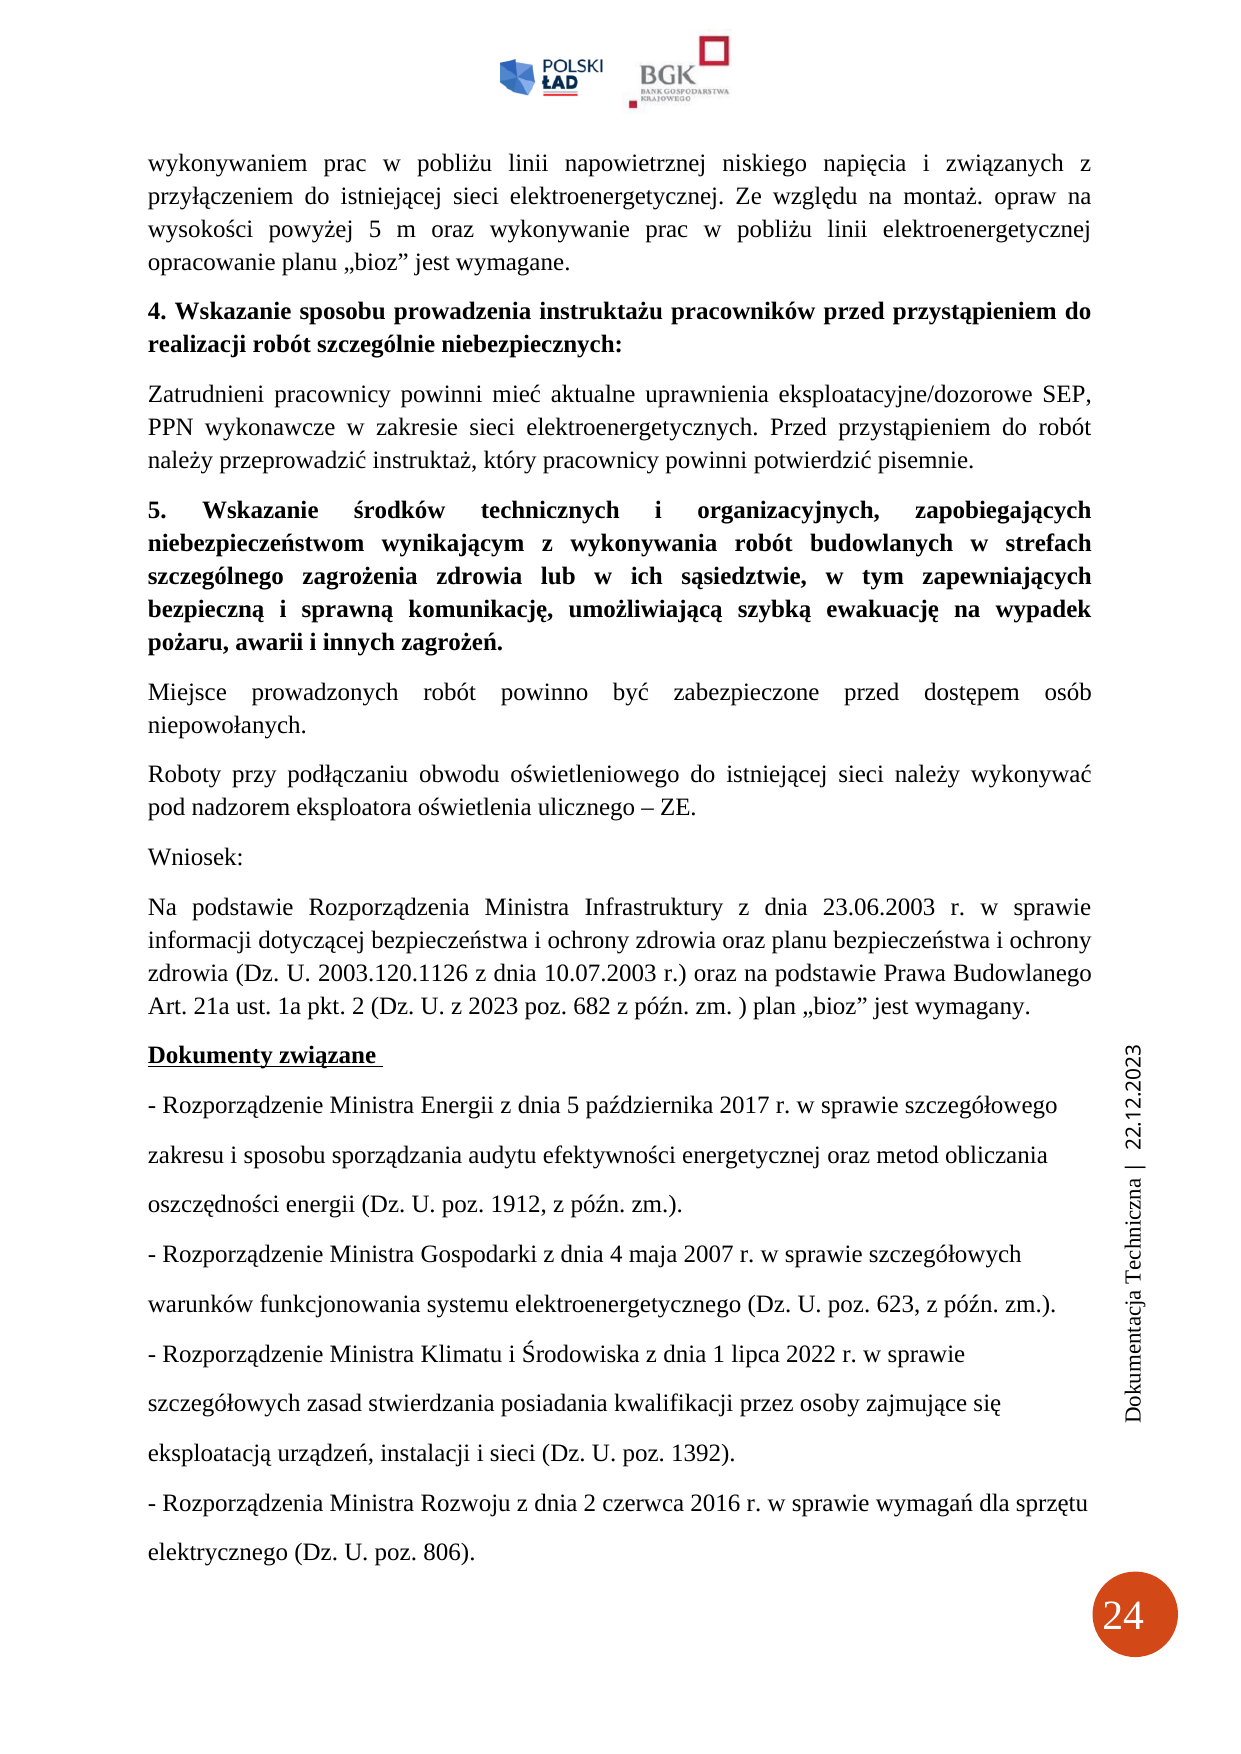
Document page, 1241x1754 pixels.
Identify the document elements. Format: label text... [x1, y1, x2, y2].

text oszczędności energii (Dz. U. poz. 1912, z późn. zm.). [148, 1189, 1092, 1218]
text - Rozporządzenie Ministra Klimatu i Środowiska z dnia 1 lipca 2022 r. w sprawie [148, 1339, 1092, 1367]
text warunków funkcjonowania systemu elektroenergetycznego (Dz. U. poz. 623, z późn. zm.). [148, 1289, 1092, 1318]
text Wniosek: [148, 842, 1092, 871]
text - Rozporządzenie Ministra Energii z dnia 5 października 2017 r. w sprawie szczegółowego [148, 1090, 1092, 1119]
text zakresu i sposobu sporządzania audytu efektywności energetycznej oraz metod obliczania [148, 1140, 1092, 1169]
text Na podstawie Rozporządzenia Ministra Infrastruktury z dnia 23.06.2003 r. w sprawie informacji dotyczącej bezpieczeństwa i ochrony zdrowia oraz planu bezpieczeństwa i ochrony zdrowia (Dz. U. 2003.120.1126 z dnia 10.07.2003 r.) oraz na podstawie Prawa Budowlanego Art. 21a ust. 1a pkt. 2 (Dz. U. z 2023 poz. 682 z późn. zm. ) plan „bioz” jest wymagany. [148, 892, 1092, 1019]
text Roboty przy podłączaniu obwodu oświetleniowego do istniejącej sieci należy wykonywać pod nadzorem eksploatora oświetlenia ulicznego – ZE. [148, 759, 1092, 821]
text Dokumenty związane [148, 1041, 1092, 1069]
text elektrycznego (Dz. U. poz. 806). [148, 1537, 1092, 1566]
text Zatrudnieni pracownicy powinni mieć aktualne uprawnienia eksploatacyjne/dozorowe SEP, PPN wykonawcze w zakresie sieci elektroenergetycznych. Przed przystąpieniem do robót należy przeprowadzić instruktaż, który pracownicy powinni potwierdzić pisemnie. [148, 379, 1092, 474]
text eksploatacją urządzeń, instalacji i sieci (Dz. U. poz. 1392). [148, 1438, 1092, 1467]
text Miejsce prowadzonych robót powinno być zabezpieczone przed dostępem osób niepowołanych. [148, 677, 1092, 738]
text - Rozporządzenia Ministra Rozwoju z dnia 2 czerwca 2016 r. w sprawie wymagań dla sprzętu [148, 1488, 1092, 1516]
picture [498, 25, 739, 113]
text - Rozporządzenie Ministra Gospodarki z dnia 4 maja 2007 r. w sprawie szczegółowych [148, 1239, 1092, 1268]
text wykonywaniem prac w pobliżu linii napowietrznej niskiego napięcia i związanych z przyłączeniem do istniejącej sieci elektroenergetycznej. Ze względu na montaż. opraw na wysokości powyżej oraz wykonywanie prac w pobliżu linii elektroenergetycznej opracowanie planu „bioz” jest wymagane. [148, 148, 1092, 276]
text 5. Wskazanie środków technicznych i organizacyjnych, zapobiegających niebezpieczeństwom wynikającym z wykonywania robót budowlanych w strefach szczególnego zagrożenia zdrowia lub w ich sąsiedztwie, w tym zapewniających bezpieczną i sprawną komunikację, umożliwiającą szybką ewakuację na wypadek pożaru, awarii i innych zagrożeń. [148, 495, 1092, 656]
text szczegółowych zasad stwierdzania posiadania kwalifikacji przez osoby zajmujące się [148, 1388, 1092, 1417]
text 4. Wskazanie sposobu prowadzenia instruktażu pracowników przed przystąpieniem do realizacji robót szczególnie niebezpiecznych: [148, 296, 1092, 358]
